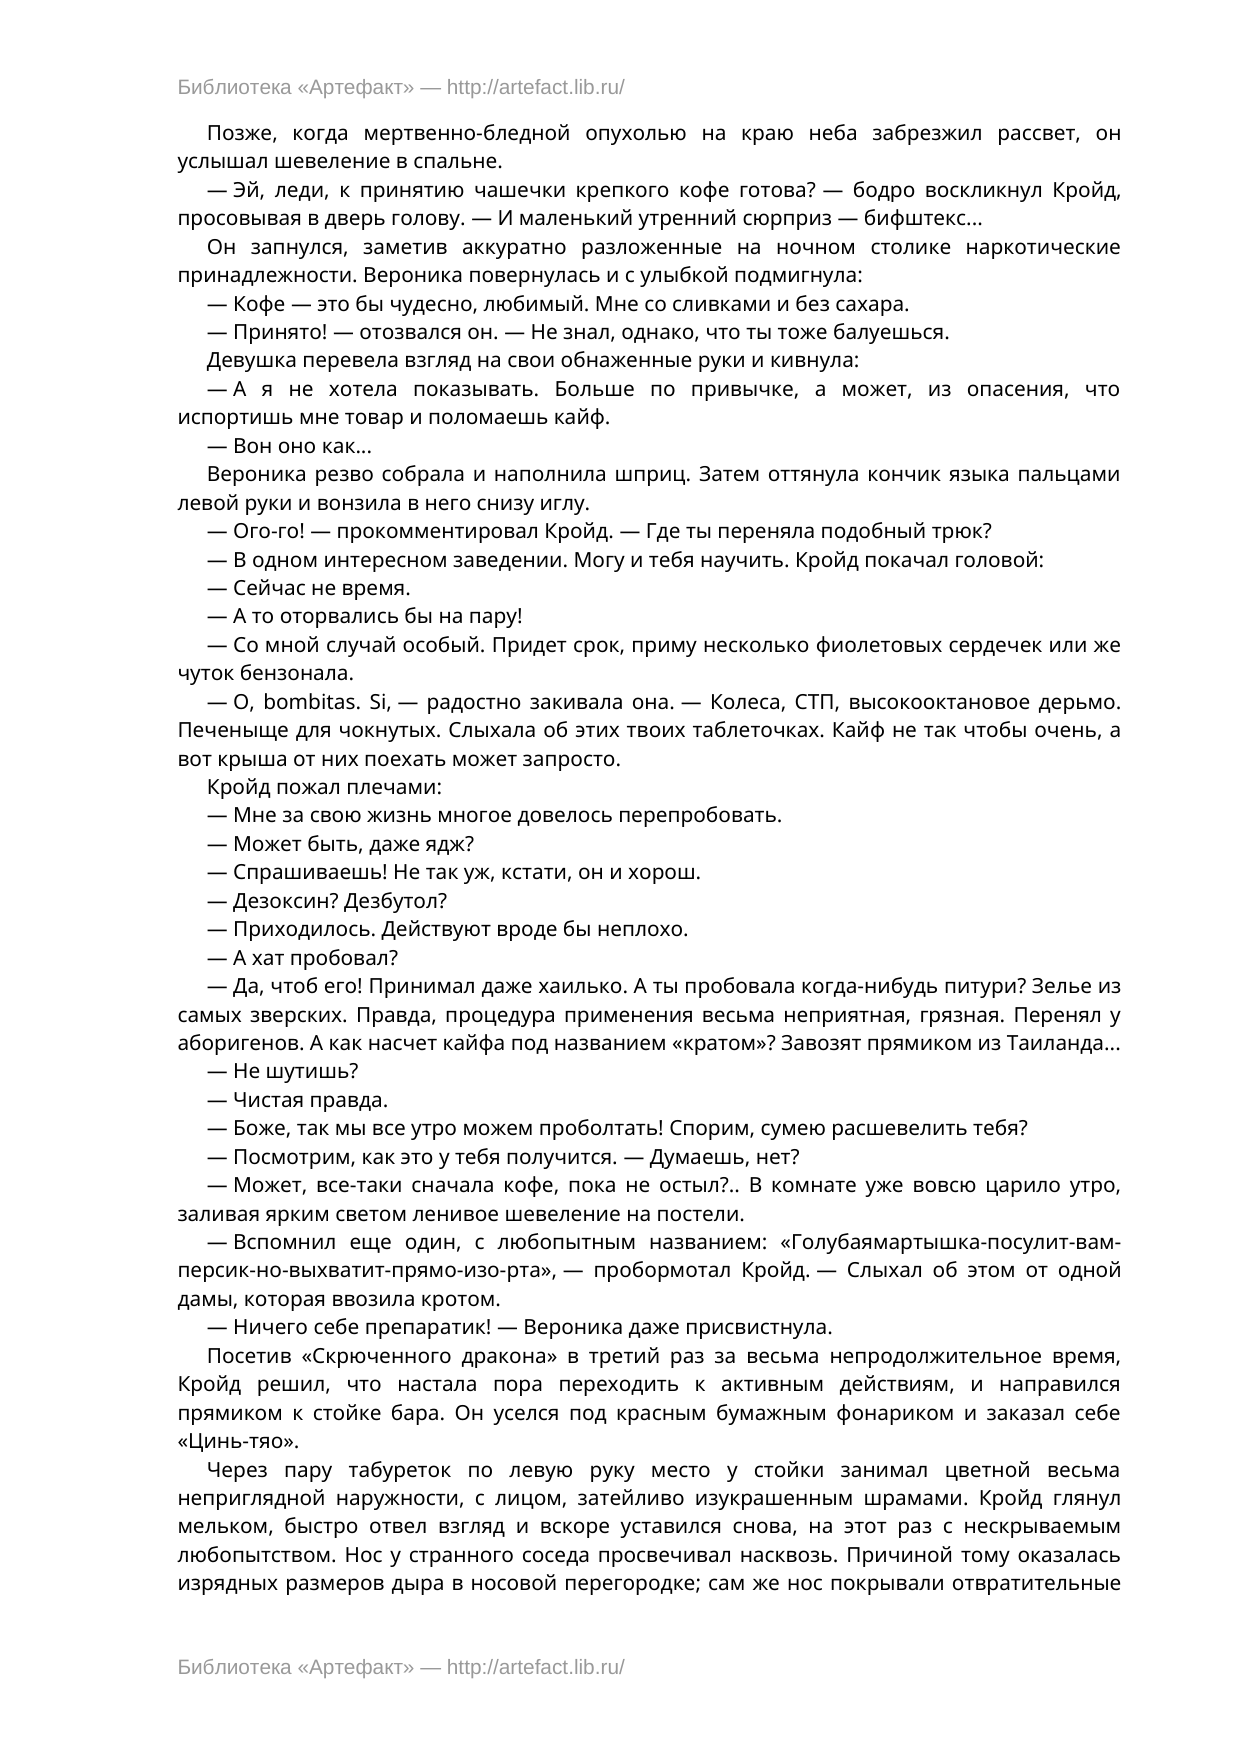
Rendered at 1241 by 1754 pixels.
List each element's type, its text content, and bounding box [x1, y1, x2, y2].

text Кройд пожал плечами: [177, 772, 1122, 801]
text — Дезоксин? Дезбутол? [177, 886, 1122, 914]
text Позже, когда мертвенно-бледной опухолью на краю неба забрезжил рассвет, он услышал шевеление в спальне. [177, 118, 1122, 175]
text Посетив «Скрюченного дракона» в третий раз за весьма непродолжительное время, Кройд решил, что настала пора переходить к активным действиям, и направился прямиком к стойке бара. Он уселся под красным бумажным фонариком и заказал себе «Цинь-тяо». [177, 1341, 1122, 1455]
text — А хат пробовал? [177, 943, 1122, 971]
text — В одном интересном заведении. Могу и тебя научить. Кройд покачал головой: [177, 545, 1122, 573]
text — Спрашиваешь! Не так уж, кстати, он и хорош. [177, 857, 1122, 886]
text Вероника резво собрала и наполнила шприц. Затем оттянула кончик языка пальцами левой руки и вонзила в него снизу иглу. [177, 459, 1122, 516]
text — А то оторвались бы на пару! [177, 602, 1122, 630]
text — Кофе — это бы чудесно, любимый. Мне со сливками и без сахара. [177, 289, 1122, 317]
text — Посмотрим, как это у тебя получится. — Думаешь, нет? [177, 1142, 1122, 1170]
text — Ого-го! — прокомментировал Кройд. — Где ты переняла подобный трюк? [177, 516, 1122, 545]
text — Вспомнил еще один, с любопытным названием: «Голубаямартышка-посулит-вам-персик-но-выхватит-прямо-изо-рта», — пробормотал Кройд. — Слыхал об этом от одной дамы, которая ввозила кротом. [177, 1227, 1122, 1312]
text — О, bombitas. Si, — радостно закивала она. — Колеса, СТП, высокооктановое дерьмо. Печеныще для чокнутых. Слыхала об этих твоих таблеточках. Кайф не так чтобы очень, а вот крыша от них поехать может запросто. [177, 687, 1122, 772]
text — Может, все-таки сначала кофе, пока не остыл?.. В комнате уже вовсю царило утро, заливая ярким светом ленивое шевеление на постели. [177, 1170, 1122, 1227]
text — Приходилось. Действуют вроде бы неплохо. [177, 914, 1122, 943]
text — Со мной случай особый. Придет срок, приму несколько фиолетовых сердечек или же чуток бензонала. [177, 630, 1122, 687]
text — Мне за свою жизнь многое довелось перепробовать. [177, 801, 1122, 829]
text — Принято! — отозвался он. — Не знал, однако, что ты тоже балуешься. [177, 317, 1122, 346]
text Он запнулся, заметив аккуратно разложенные на ночном столике наркотические принадлежности. Вероника повернулась и с улыбкой подмигнула: [177, 232, 1122, 289]
text — Вон оно как... [177, 431, 1122, 459]
text — Чистая правда. [177, 1085, 1122, 1113]
text — Да, чтоб его! Принимал даже хаилько. А ты пробовала когда-нибудь питури? Зелье из самых зверских. Правда, процедура применения весьма неприятная, грязная. Перенял у аборигенов. А как насчет кайфа под названием «кратом»? Завозят прямиком из Таиланда... [177, 971, 1122, 1057]
text Девушка перевела взгляд на свои обнаженные руки и кивнула: [177, 346, 1122, 374]
text — Ничего себе препаратик! — Вероника даже присвистнула. [177, 1312, 1122, 1341]
text — Эй, леди, к принятию чашечки крепкого кофе готова? — бодро воскликнул Кройд, просовывая в дверь голову. — И маленький утренний сюрприз — бифштекс... [177, 175, 1122, 232]
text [177, 1455, 1122, 1597]
text — Не шутишь? [177, 1057, 1122, 1085]
text — Боже, так мы все утро можем проболтать! Спорим, сумею расшевелить тебя? [177, 1113, 1122, 1142]
text — Может быть, даже ядж? [177, 829, 1122, 857]
text — А я не хотела показывать. Больше по привычке, а может, из опасения, что испортишь мне товар и поломаешь кайф. [177, 374, 1122, 431]
text — Сейчас не время. [177, 573, 1122, 602]
